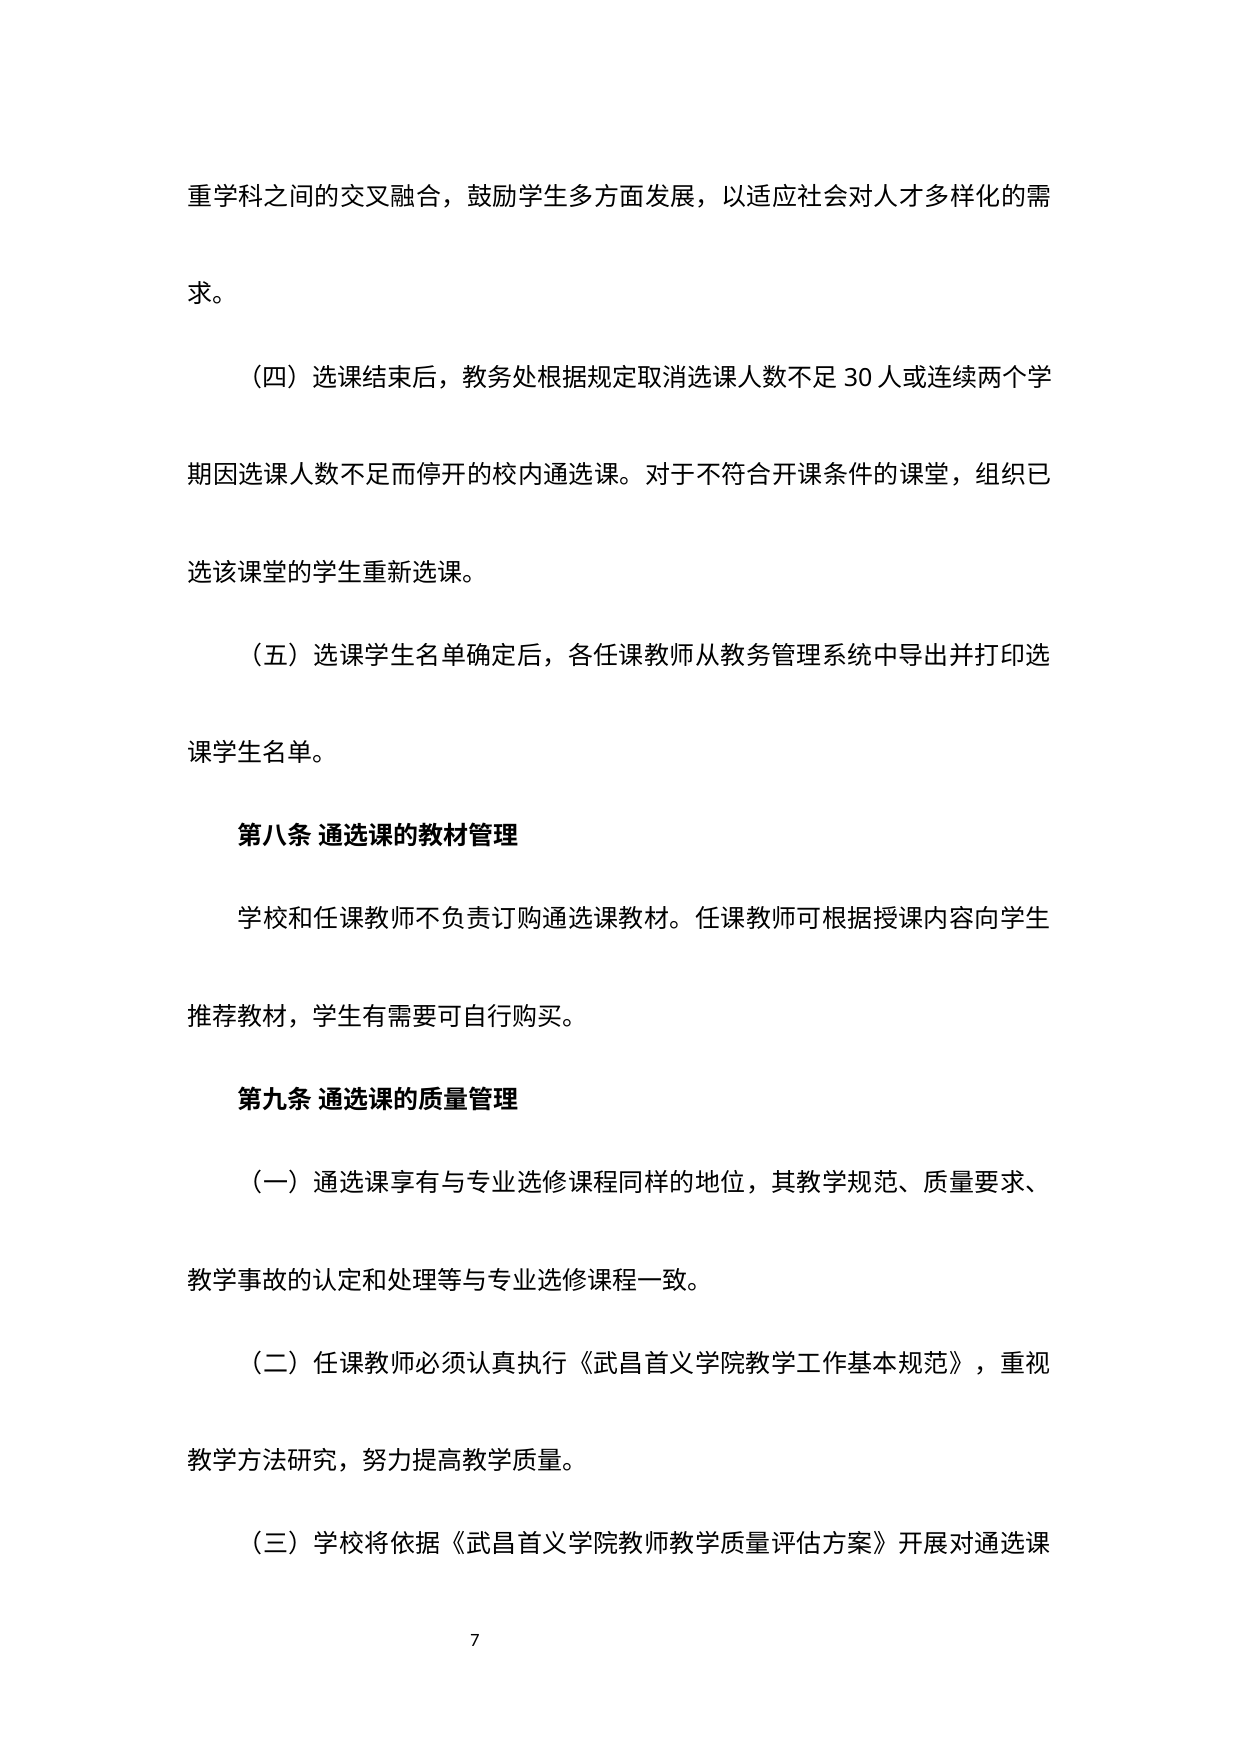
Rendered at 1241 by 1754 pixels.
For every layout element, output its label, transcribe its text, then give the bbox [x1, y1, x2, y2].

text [187, 1509, 1053, 1574]
text 第九条 通选课的质量管理 [187, 1065, 1053, 1130]
text （五）选课学生名单确定后，各任课教师从教务管理系统中导出并打印选课学生名单。 [187, 621, 1053, 783]
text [187, 162, 1053, 324]
text 学校和任课教师不负责订购通选课教材。任课教师可根据授课内容向学生推荐教材，学生有需要可自行购买。 [187, 884, 1053, 1047]
text （四）选课结束后，教务处根据规定取消选课人数不足30人或连续两个学期因选课人数不足而停开的校内通选课。对于不符合开课条件的课堂，组织已选该课堂的学生重新选课。 [187, 343, 1053, 603]
text （二）任课教师必须认真执行《武昌首义学院教学工作基本规范》，重视教学方法研究，努力提高教学质量。 [187, 1329, 1053, 1491]
text （一）通选课享有与专业选修课程同样的地位，其教学规范、质量要求、教学事故的认定和处理等与专业选修课程一致。 [187, 1148, 1053, 1311]
text 第八条 通选课的教材管理 [187, 801, 1053, 866]
